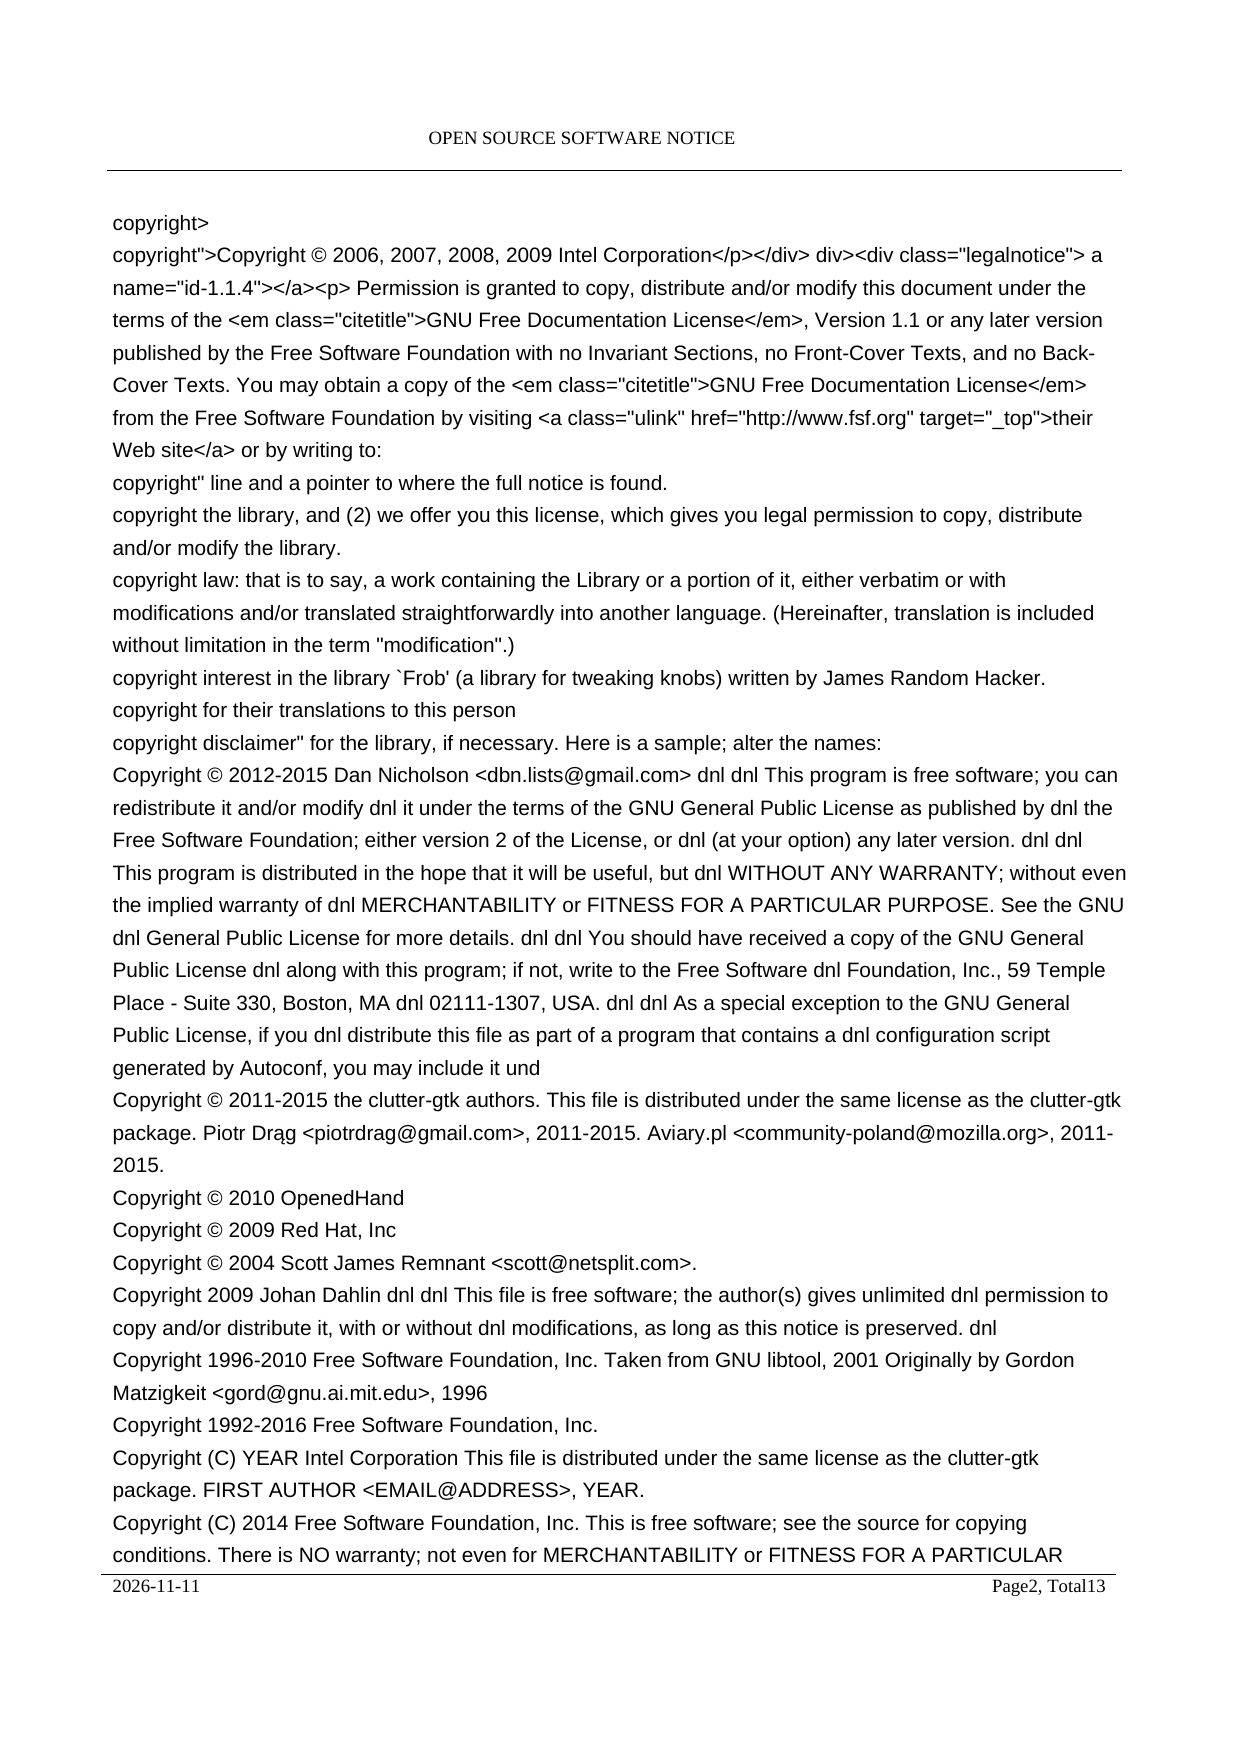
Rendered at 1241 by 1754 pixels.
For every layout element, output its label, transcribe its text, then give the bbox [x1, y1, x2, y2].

text copyright">Copyright © 2006, 2007, 2008, 2009 Intel Corporation</p></div> div><div class="legalnotice"> a name="id-1.1.4"></a><p> Permission is granted to copy, distribute and/or modify this document under the terms of the <em class="citetitle">GNU Free Documentation License</em>, Version 1.1 or any later version published by the Free Software Foundation with no Invariant Sections, no Front-Cover Texts, and no Back-Cover Texts. You may obtain a copy of the <em class="citetitle">GNU Free Documentation License</em> from the Free Software Foundation by visiting <a class="ulink" href="http://www.fsf.org" target="_top">their Web site</a> or by writing to: [112, 239, 1128, 466]
text copyright> [112, 206, 1128, 239]
text copyright law: that is to say, a work containing the Library or a portion of it, either verbatim or with modifications and/or translated straightforwardly into another language. (Hereinafter, translation is included without limitation in the term "modification".) [112, 564, 1128, 661]
text Copyright © 2011-2015 the clutter-gtk authors. This file is distributed under the same license as the clutter-gtk package. Piotr Drąg <piotrdrag@gmail.com>, 2011-2015. Aviary.pl <community-poland@mozilla.org>, 2011-2015. [112, 1084, 1128, 1181]
text copyright disclaimer" for the library, if necessary. Here is a sample; alter the names: [112, 726, 1128, 759]
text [112, 1506, 1128, 1571]
text copyright the library, and (2) we offer you this license, which gives you legal permission to copy, distribute and/or modify the library. [112, 499, 1128, 564]
text Copyright 1996-2010 Free Software Foundation, Inc. Taken from GNU libtool, 2001 Originally by Gordon Matzigkeit <gord@gnu.ai.mit.edu>, 1996 [112, 1344, 1128, 1409]
text copyright interest in the library `Frob' (a library for tweaking knobs) written by James Random Hacker. [112, 661, 1128, 694]
text Copyright © 2009 Red Hat, Inc [112, 1214, 1128, 1246]
text copyright" line and a pointer to where the full notice is found. [112, 466, 1128, 499]
text Copyright (C) YEAR Intel Corporation This file is distributed under the same license as the clutter-gtk package. FIRST AUTHOR <EMAIL@ADDRESS>, YEAR. [112, 1441, 1128, 1506]
text copyright for their translations to this person [112, 694, 1128, 726]
text Copyright 2009 Johan Dahlin dnl dnl This file is free software; the author(s) gives unlimited dnl permission to copy and/or distribute it, with or without dnl modifications, as long as this notice is preserved. dnl [112, 1279, 1128, 1344]
text Copyright © 2012-2015 Dan Nicholson <dbn.lists@gmail.com> dnl dnl This program is free software; you can redistribute it and/or modify dnl it under the terms of the GNU General Public License as published by dnl the Free Software Foundation; either version 2 of the License, or dnl (at your option) any later version. dnl dnl This program is distributed in the hope that it will be useful, but dnl WITHOUT ANY WARRANTY; without even the implied warranty of dnl MERCHANTABILITY or FITNESS FOR A PARTICULAR PURPOSE. See the GNU dnl General Public License for more details. dnl dnl You should have received a copy of the GNU General Public License dnl along with this program; if not, write to the Free Software dnl Foundation, Inc., 59 Temple Place - Suite 330, Boston, MA dnl 02111-1307, USA. dnl dnl As a special exception to the GNU General Public License, if you dnl distribute this file as part of a program that contains a dnl configuration script generated by Autoconf, you may include it und [112, 759, 1128, 1084]
text Copyright © 2004 Scott James Remnant <scott@netsplit.com>. [112, 1246, 1128, 1279]
text Copyright © 2010 OpenedHand [112, 1181, 1128, 1214]
text Copyright 1992-2016 Free Software Foundation, Inc. [112, 1409, 1128, 1441]
